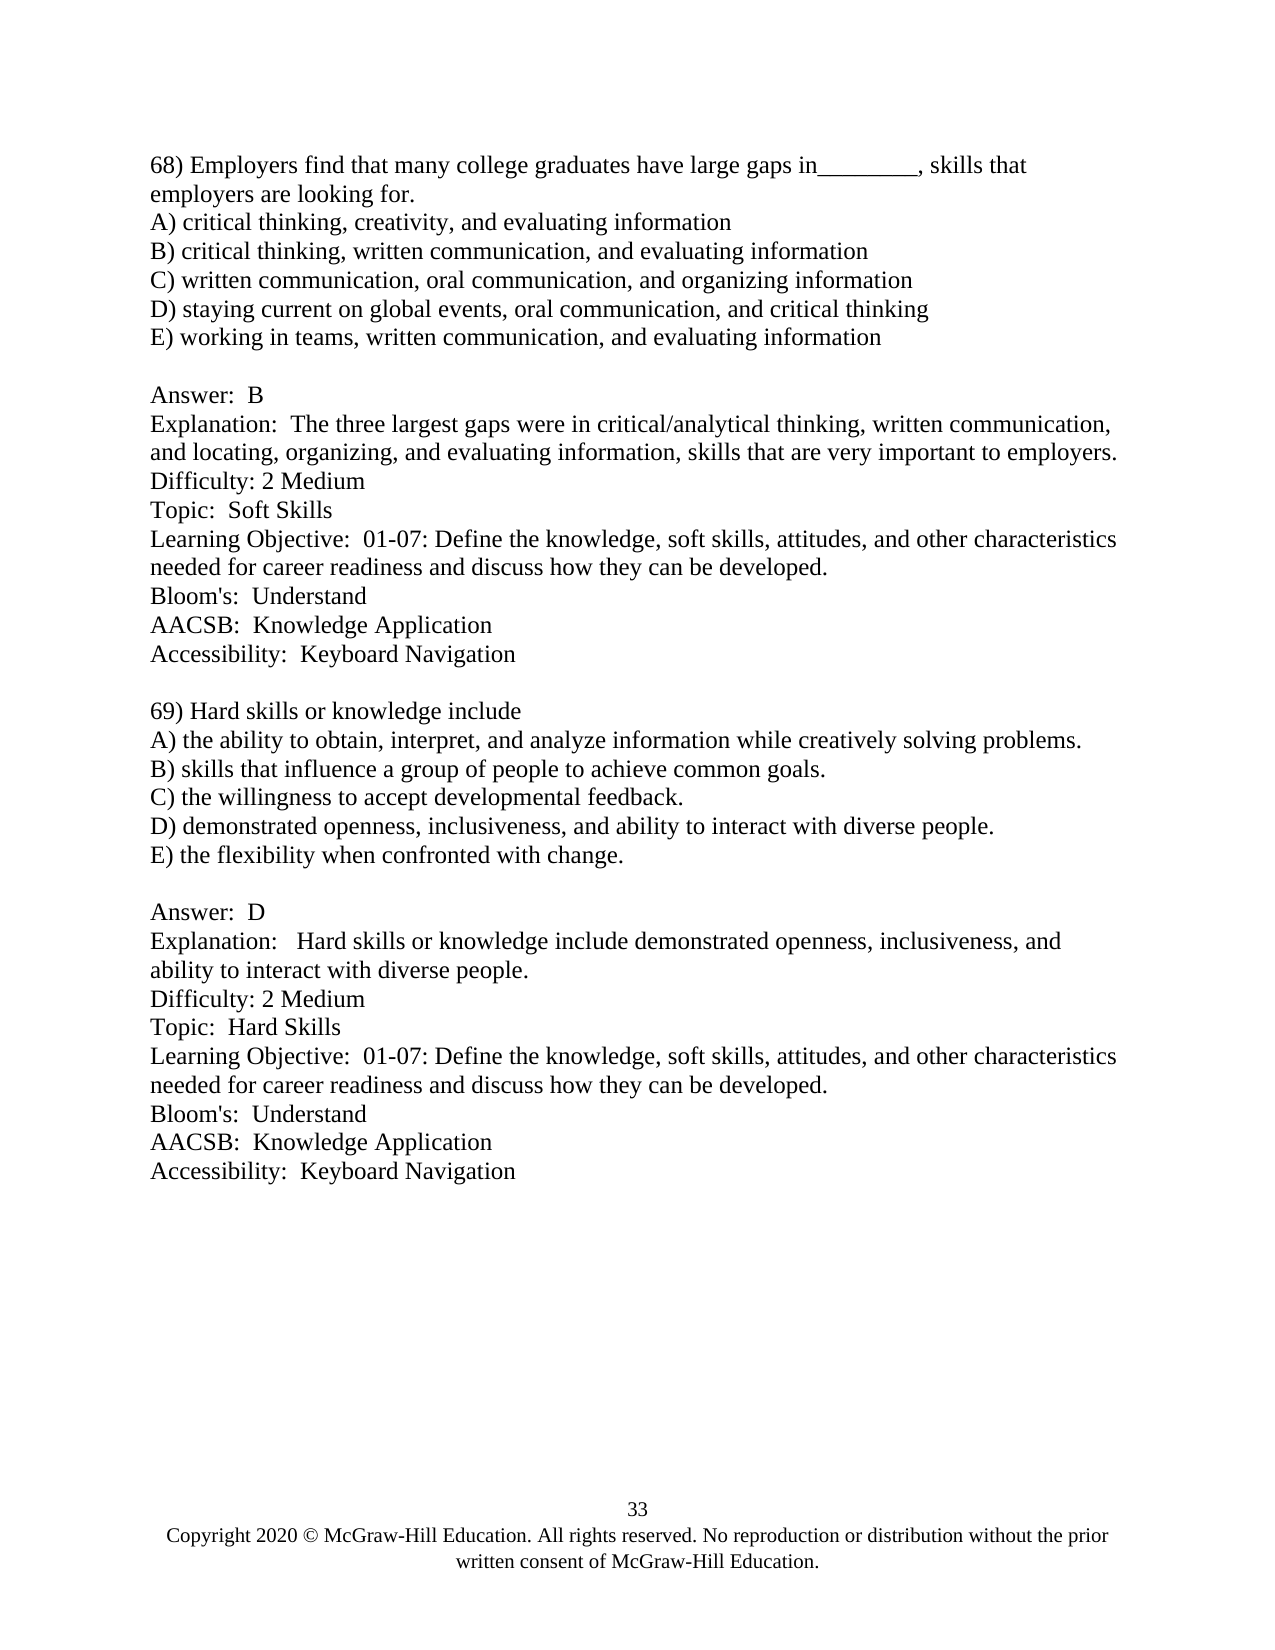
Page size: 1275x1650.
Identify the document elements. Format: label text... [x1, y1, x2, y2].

text Difficulty: 2 Medium [150, 466, 1125, 495]
text Topic: Soft Skills [150, 495, 1125, 524]
text B) critical thinking, written communication, and evaluating information [150, 236, 1125, 265]
text AACSB: Knowledge Application [150, 610, 1125, 639]
text Answer: B [150, 380, 1125, 409]
text B) skills that influence a group of people to achieve common goals. [150, 754, 1125, 782]
text Accessibility: Keyboard Navigation [150, 639, 1125, 667]
text 69) Hard skills or knowledge include [150, 696, 1125, 725]
text Topic: Hard Skills [150, 1012, 1125, 1041]
text D) demonstrated openness, inclusiveness, and ability to interact with diverse people. [150, 811, 1125, 840]
text Accessibility: Keyboard Navigation [150, 1156, 1125, 1185]
text A) critical thinking, creativity, and evaluating information [150, 207, 1125, 236]
text C) the willingness to accept developmental feedback. [150, 782, 1125, 811]
text Explanation: Hard skills or knowledge include demonstrated openness, inclusiveness, and ability to interact with diverse people. [150, 926, 1125, 984]
text Difficulty: 2 Medium [150, 984, 1125, 1012]
text Bloom's: Understand [150, 1099, 1125, 1127]
text Bloom's: Understand [150, 581, 1125, 610]
text E) the flexibility when confronted with change. [150, 840, 1125, 869]
text Answer: D [150, 897, 1125, 926]
text D) staying current on global events, oral communication, and critical thinking [150, 294, 1125, 322]
text Explanation: The three largest gaps were in critical/analytical thinking, written communication, and locating, organizing, and evaluating information, skills that are very important to employers. [150, 409, 1125, 466]
text 68) Employers find that many college graduates have large gaps in________, skills that employers are looking for. [150, 150, 1125, 207]
text A) the ability to obtain, interpret, and analyze information while creatively solving problems. [150, 725, 1125, 754]
text E) working in teams, written communication, and evaluating information [150, 322, 1125, 351]
text Learning Objective: 01-07: Define the knowledge, soft skills, attitudes, and other characteristics needed for career readiness and discuss how they can be developed. [150, 524, 1125, 581]
text C) written communication, oral communication, and organizing information [150, 265, 1125, 294]
text Learning Objective: 01-07: Define the knowledge, soft skills, attitudes, and other characteristics needed for career readiness and discuss how they can be developed. [150, 1041, 1125, 1099]
text AACSB: Knowledge Application [150, 1127, 1125, 1156]
